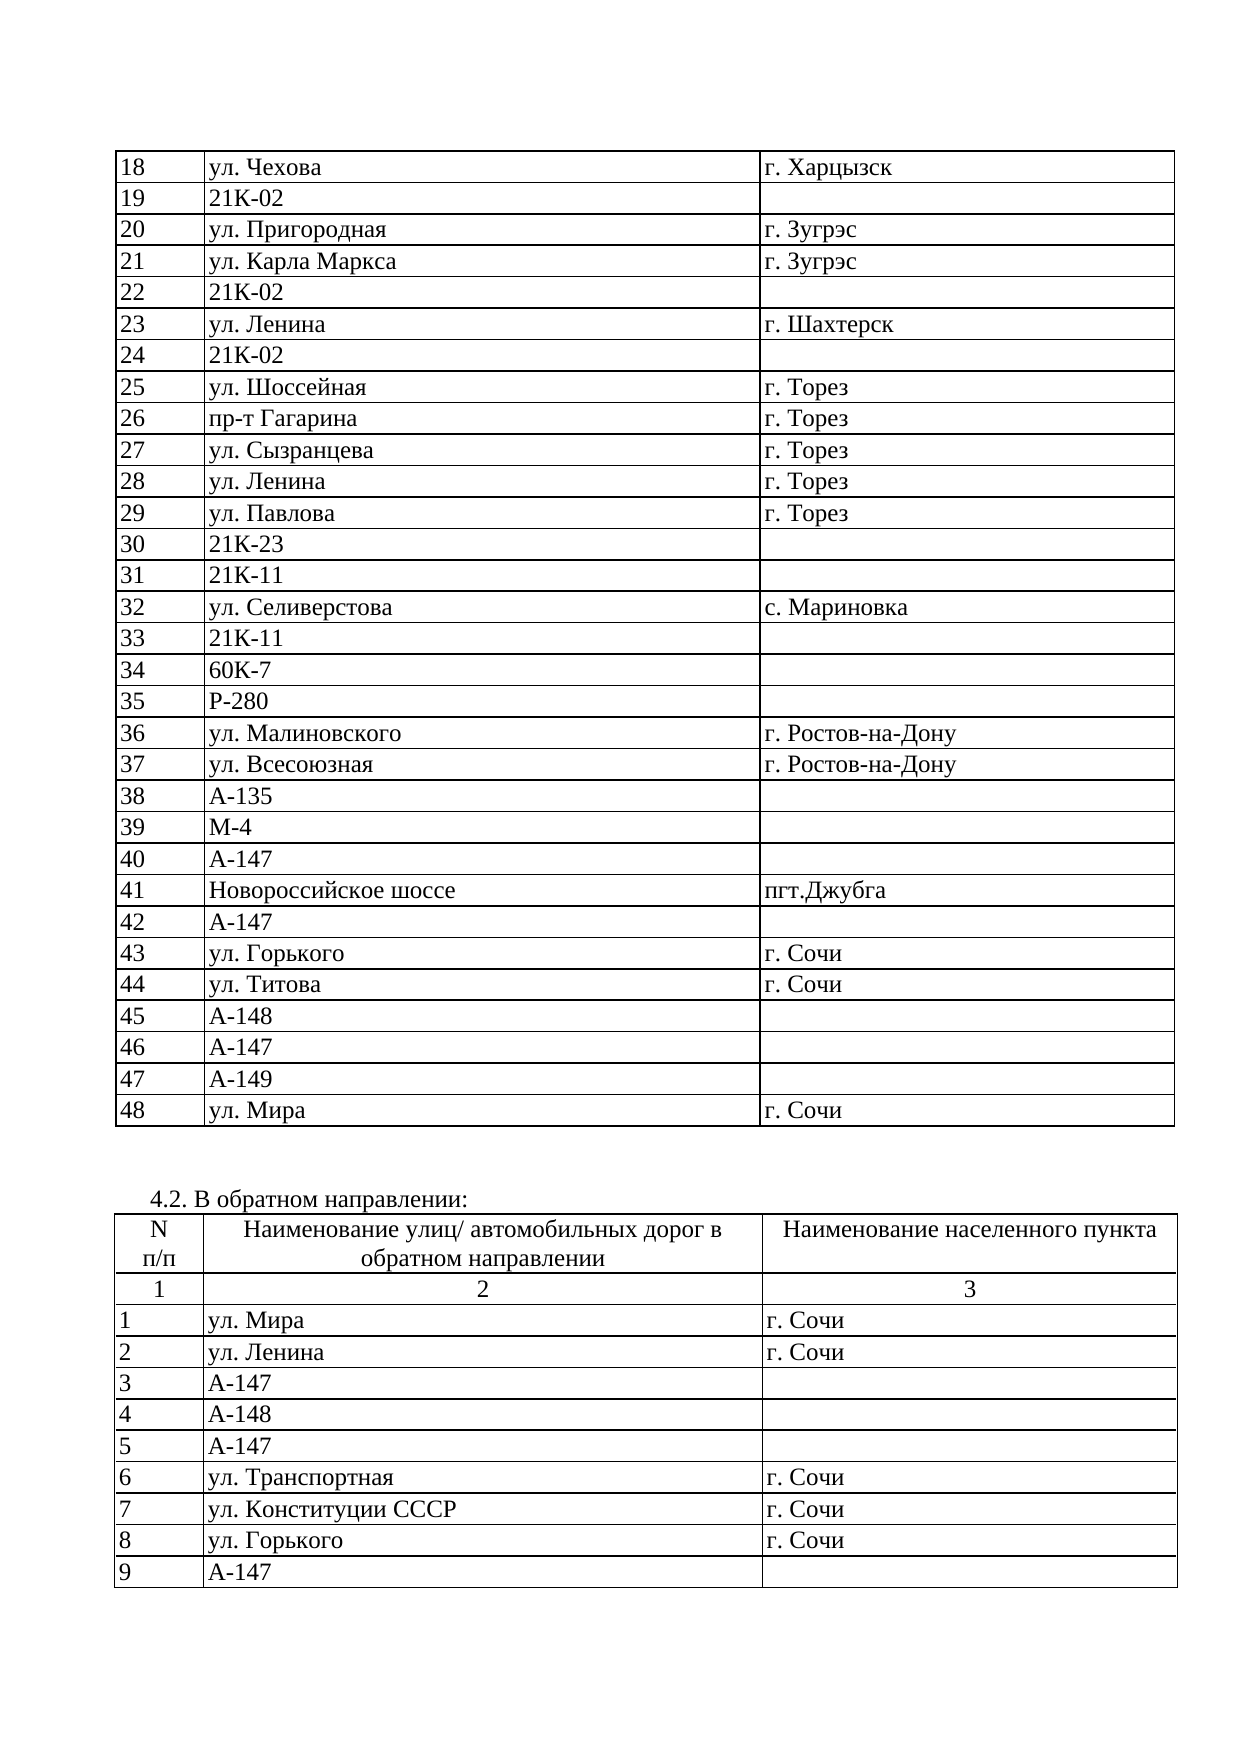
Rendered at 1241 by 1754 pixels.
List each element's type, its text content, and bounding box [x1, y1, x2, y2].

table_cell ул. Горького [205, 938, 759, 968]
table_cell 18 [117, 152, 204, 181]
table_cell 35 [117, 686, 204, 716]
table_cell [761, 907, 1174, 936]
table_cell г. Торез [761, 498, 1174, 527]
table_cell ул. Чехова [205, 152, 759, 181]
table_cell ул. Ленина [204, 1337, 762, 1366]
table_cell ул. Селиверстова [205, 592, 759, 622]
table_cell 21К-02 [205, 183, 759, 213]
table_cell 47 [117, 1064, 204, 1094]
table_cell 26 [117, 403, 204, 433]
table_cell ул. Транспортная [204, 1462, 762, 1492]
table_cell ул. Мира [204, 1305, 762, 1335]
table_cell А-135 [205, 781, 759, 811]
table_cell [761, 781, 1174, 811]
table_cell 6 [115, 1462, 203, 1492]
table_cell 40 [117, 844, 204, 873]
table_cell Р-280 [205, 686, 759, 716]
table_cell А-147 [204, 1557, 762, 1587]
table_cell г. Сочи [763, 1524, 1177, 1555]
table_cell [761, 655, 1174, 685]
table_cell А-147 [205, 907, 759, 936]
table_cell 7 [115, 1493, 203, 1524]
table_cell [761, 686, 1174, 716]
table_cell г. Ростов-на-Дону [761, 718, 1174, 748]
table_cell [761, 623, 1174, 653]
table_cell М-4 [205, 812, 759, 842]
table_cell 33 [117, 623, 204, 653]
table_cell 42 [117, 907, 204, 936]
table_cell 21К-02 [205, 277, 759, 307]
table_cell ул. Пригородная [205, 215, 759, 244]
table_header N п/п [115, 1215, 203, 1272]
table_cell г. Торез [761, 466, 1174, 496]
table_cell ул. Мира [205, 1095, 759, 1125]
table_cell А-149 [205, 1064, 759, 1094]
table_cell 20 [117, 215, 204, 244]
table_cell 39 [117, 812, 204, 842]
table_cell 3 [115, 1368, 203, 1398]
table_cell 37 [117, 749, 204, 779]
table_cell 38 [117, 781, 204, 811]
table_cell [763, 1555, 1177, 1587]
table_cell 48 [117, 1095, 204, 1125]
table_cell г. Сочи [763, 1335, 1177, 1366]
table_cell 25 [117, 372, 204, 402]
table_cell 24 [117, 340, 204, 370]
table_cell ул. Ленина [205, 309, 759, 339]
table_cell ул. Карла Маркса [205, 246, 759, 276]
table_cell 9 [115, 1556, 203, 1587]
table_cell 32 [117, 592, 204, 622]
table_cell г. Сочи [761, 1095, 1174, 1125]
table_cell г. Торез [761, 372, 1174, 402]
table_cell 28 [117, 466, 204, 496]
table_cell ул. Всесоюзная [205, 749, 759, 779]
table_cell пр-т Гагарина [205, 403, 759, 433]
table_cell [763, 1429, 1177, 1461]
table_cell 22 [117, 277, 204, 307]
table_cell 34 [117, 655, 204, 685]
table_cell г. Торез [761, 403, 1174, 433]
table_cell ул. Титова [205, 970, 759, 999]
table_cell [761, 1001, 1174, 1031]
table_cell А-147 [205, 1032, 759, 1062]
table_cell г. Сочи [763, 1461, 1177, 1492]
table_cell г. Зугрэс [761, 246, 1174, 276]
table_cell ул. Павлова [205, 498, 759, 527]
table_cell [761, 277, 1174, 307]
table_cell [761, 1064, 1174, 1094]
table_cell 2 [204, 1274, 762, 1303]
table_cell А-147 [204, 1431, 762, 1461]
table_cell 19 [117, 183, 204, 213]
table_cell 30 [117, 529, 204, 559]
table_cell 23 [117, 309, 204, 339]
table_cell 1 [115, 1273, 203, 1303]
table_cell ул. Малиновского [205, 718, 759, 748]
table_cell [763, 1398, 1177, 1429]
table_cell 3 [763, 1272, 1177, 1303]
table_cell Новороссийское шоссе [205, 875, 759, 905]
table_cell 21К-02 [205, 340, 759, 370]
table_header Наименование населенного пункта [763, 1215, 1177, 1272]
table_cell г. Ростов-на-Дону [761, 749, 1174, 779]
table_cell ул. Сызранцева [205, 435, 759, 464]
table_cell г. Зугрэс [761, 215, 1174, 244]
table_cell [761, 844, 1174, 873]
table_cell [761, 183, 1174, 213]
table_cell 31 [117, 561, 204, 590]
table_cell 8 [115, 1525, 203, 1555]
table_cell 45 [117, 1001, 204, 1031]
table_cell ул. Шоссейная [205, 372, 759, 402]
table_cell 5 [115, 1430, 203, 1461]
table_cell 21К-11 [205, 561, 759, 590]
table_cell г. Шахтерск [761, 309, 1174, 339]
table_cell г. Харцызск [761, 152, 1174, 181]
table_cell А-148 [205, 1001, 759, 1031]
table_cell г. Сочи [761, 938, 1174, 968]
table_cell ул. Горького [204, 1525, 762, 1555]
table_cell [761, 812, 1174, 842]
table_cell 46 [117, 1032, 204, 1062]
table_cell 1 [115, 1305, 203, 1335]
table_cell [761, 561, 1174, 590]
table_cell г. Торез [761, 435, 1174, 464]
table_cell [761, 1032, 1174, 1062]
table_cell 44 [117, 970, 204, 999]
table_cell 2 [115, 1336, 203, 1366]
table_cell 21К-11 [205, 623, 759, 653]
table_cell [761, 529, 1174, 559]
table_cell 41 [117, 875, 204, 905]
table_cell 4 [115, 1399, 203, 1429]
text 4.2. В обратном направлении: [150, 1184, 1090, 1213]
table_cell 36 [117, 718, 204, 748]
table_cell 21К-23 [205, 529, 759, 559]
table_cell ул. Ленина [205, 466, 759, 496]
table_cell г. Сочи [763, 1304, 1177, 1335]
table_cell г. Сочи [763, 1492, 1177, 1524]
table_cell А-147 [205, 844, 759, 873]
table_cell пгт.Джубга [761, 875, 1174, 905]
table_cell ул. Конституции СССР [204, 1494, 762, 1524]
table_cell А-148 [204, 1400, 762, 1429]
table_cell г. Сочи [761, 970, 1174, 999]
table_cell 21 [117, 246, 204, 276]
table_cell 43 [117, 938, 204, 968]
table_cell 29 [117, 498, 204, 527]
table_cell А-147 [204, 1368, 762, 1398]
table_cell [763, 1366, 1177, 1398]
table_cell 27 [117, 435, 204, 464]
table_cell 60К-7 [205, 655, 759, 685]
table_cell с. Мариновка [761, 592, 1174, 622]
table_header Наименование улиц/ автомобильных дорог в обратном направлении [204, 1215, 762, 1272]
table_cell [761, 340, 1174, 370]
